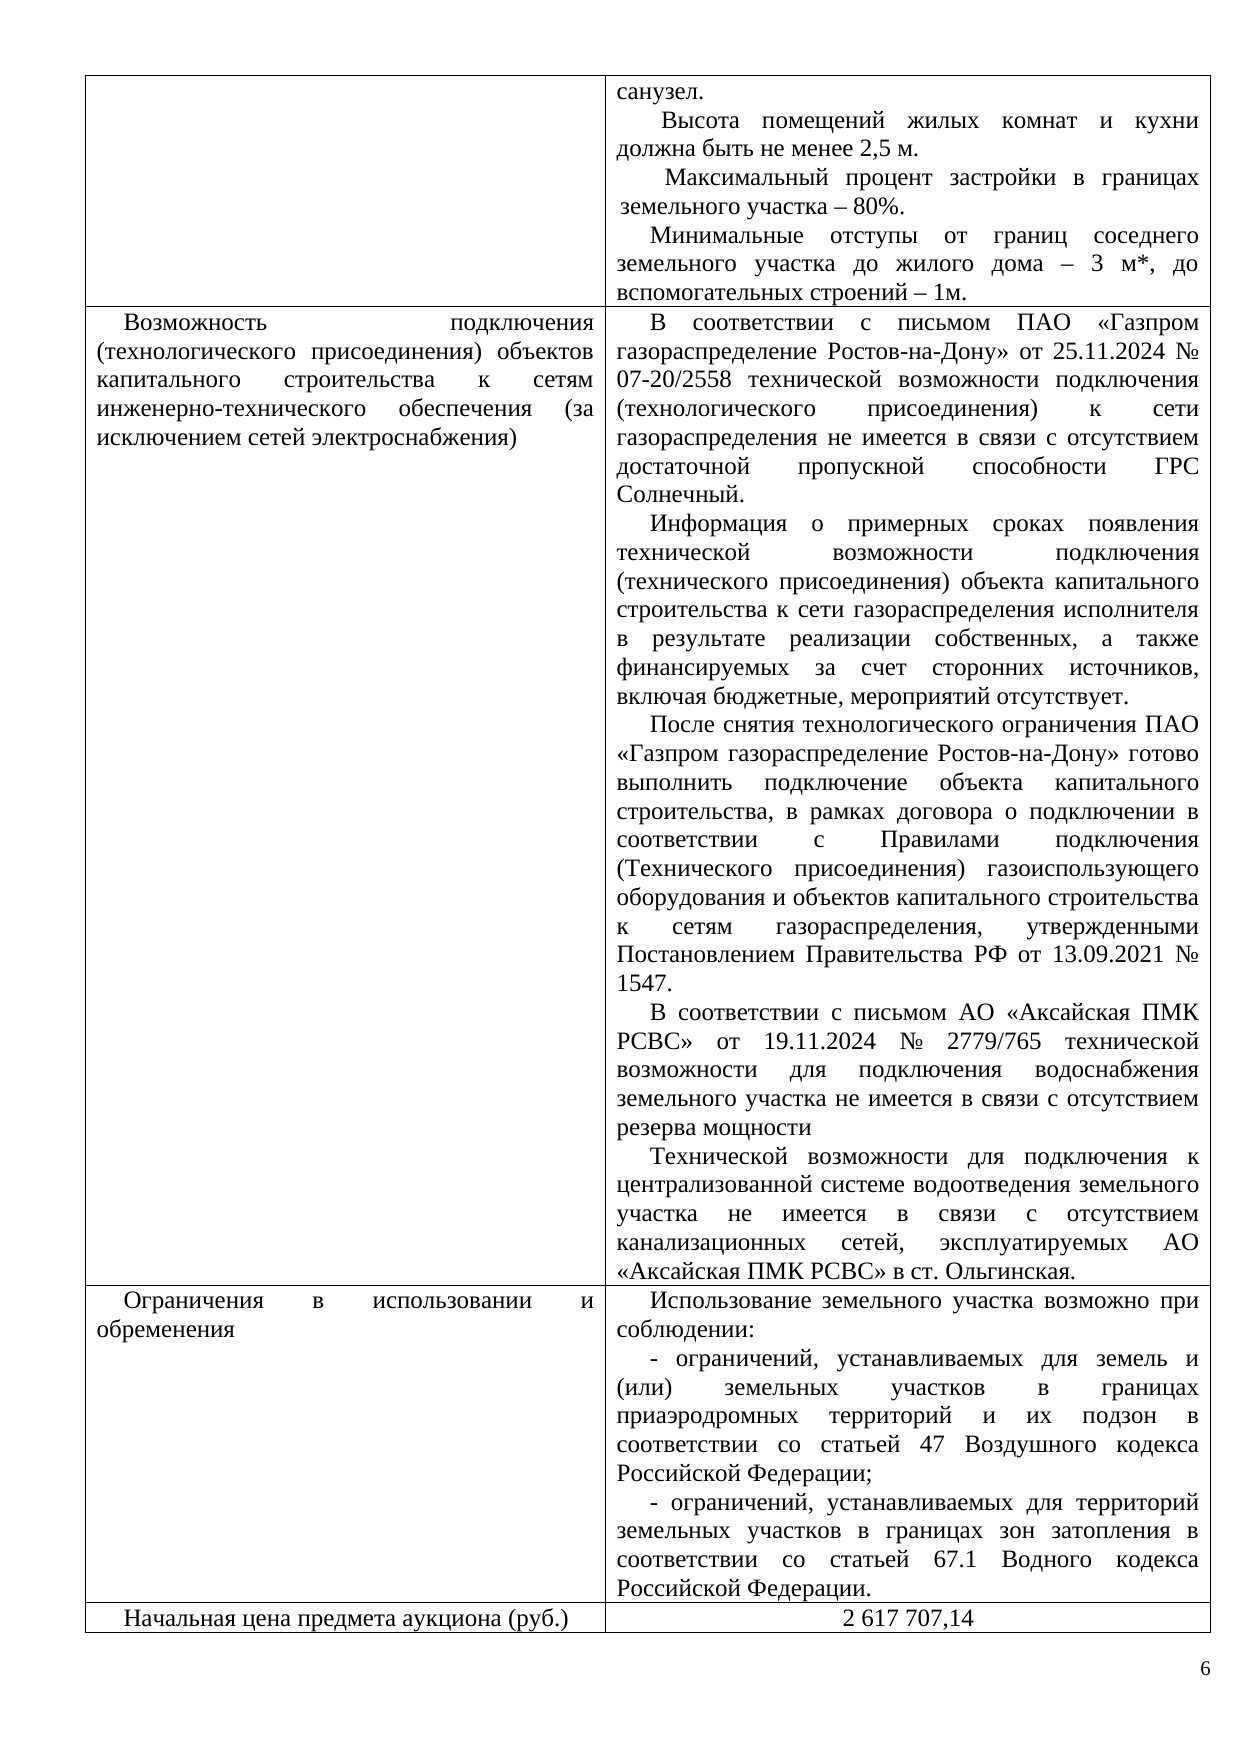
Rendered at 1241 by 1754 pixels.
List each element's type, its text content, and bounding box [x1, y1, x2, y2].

table_cell В соответствии с письмом ПАО «Газпром газораспределение Ростов-на-Дону» от 25.11.2024 № 07-20/2558 технической возможности подключения (технологического присоединения) к сети газораспределения не имеется в связи с отсутствием достаточной пропускной способности ГРС Солнечный. Информация о примерных сроках появления технической возможности подключения (технического присоединения) объекта капитального строительства к сети газораспределения исполнителя в результате реализации собственных, а также финансируемых за счет сторонних источников, включая бюджетные, мероприятий отсутствует. После снятия технологического ограничения ПАО «Газпром газораспределение Ростов-на-Дону» готово выполнить подключение объекта капитального строительства, в рамках договора о подключении в соответствии с Правилами подключения (Технического присоединения) газоиспользующего оборудования и объектов капитального строительства к сетям газораспределения, утвержденными Постановлением Правительства РФ от 13.09.2021 № 1547. В соответствии с письмом АО «Аксайская ПМК РСВС» от 19.11.2024 № 2779/765 технической возможности для подключения водоснабжения земельного участка не имеется в связи с отсутствием резерва мощности Технической возможности для подключения к централизованной системе водоотведения земельного участка не имеется в связи с отсутствием канализационных сетей, эксплуатируемых АО «Аксайская ПМК РСВС» в ст. Ольгинская. [606, 307, 1210, 1284]
table_cell Использование земельного участка возможно при соблюдении: - ограничений, устанавливаемых для земель и (или) земельных участков в границах приаэродромных территорий и их подзон в соответствии со статьей 47 Воздушного кодекса Российской Федерации; - ограничений, устанавливаемых для территорий земельных участков в границах зон затопления в соответствии со статьей 67.1 Водного кодекса Российской Федерации. [606, 1286, 1210, 1602]
table_cell Начальная цена предмета аукциона (руб.) [86, 1603, 605, 1632]
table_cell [86, 76, 605, 306]
table_cell 2 617 707,14 [606, 1603, 1210, 1632]
table_cell Возможность подключения (технологического присоединения) объектов капитального строительства к сетям инженерно-технического обеспечения (за исключением сетей электроснабжения) [86, 307, 605, 1284]
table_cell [606, 76, 1210, 306]
table_cell Ограничения в использовании и обременения [86, 1286, 605, 1602]
